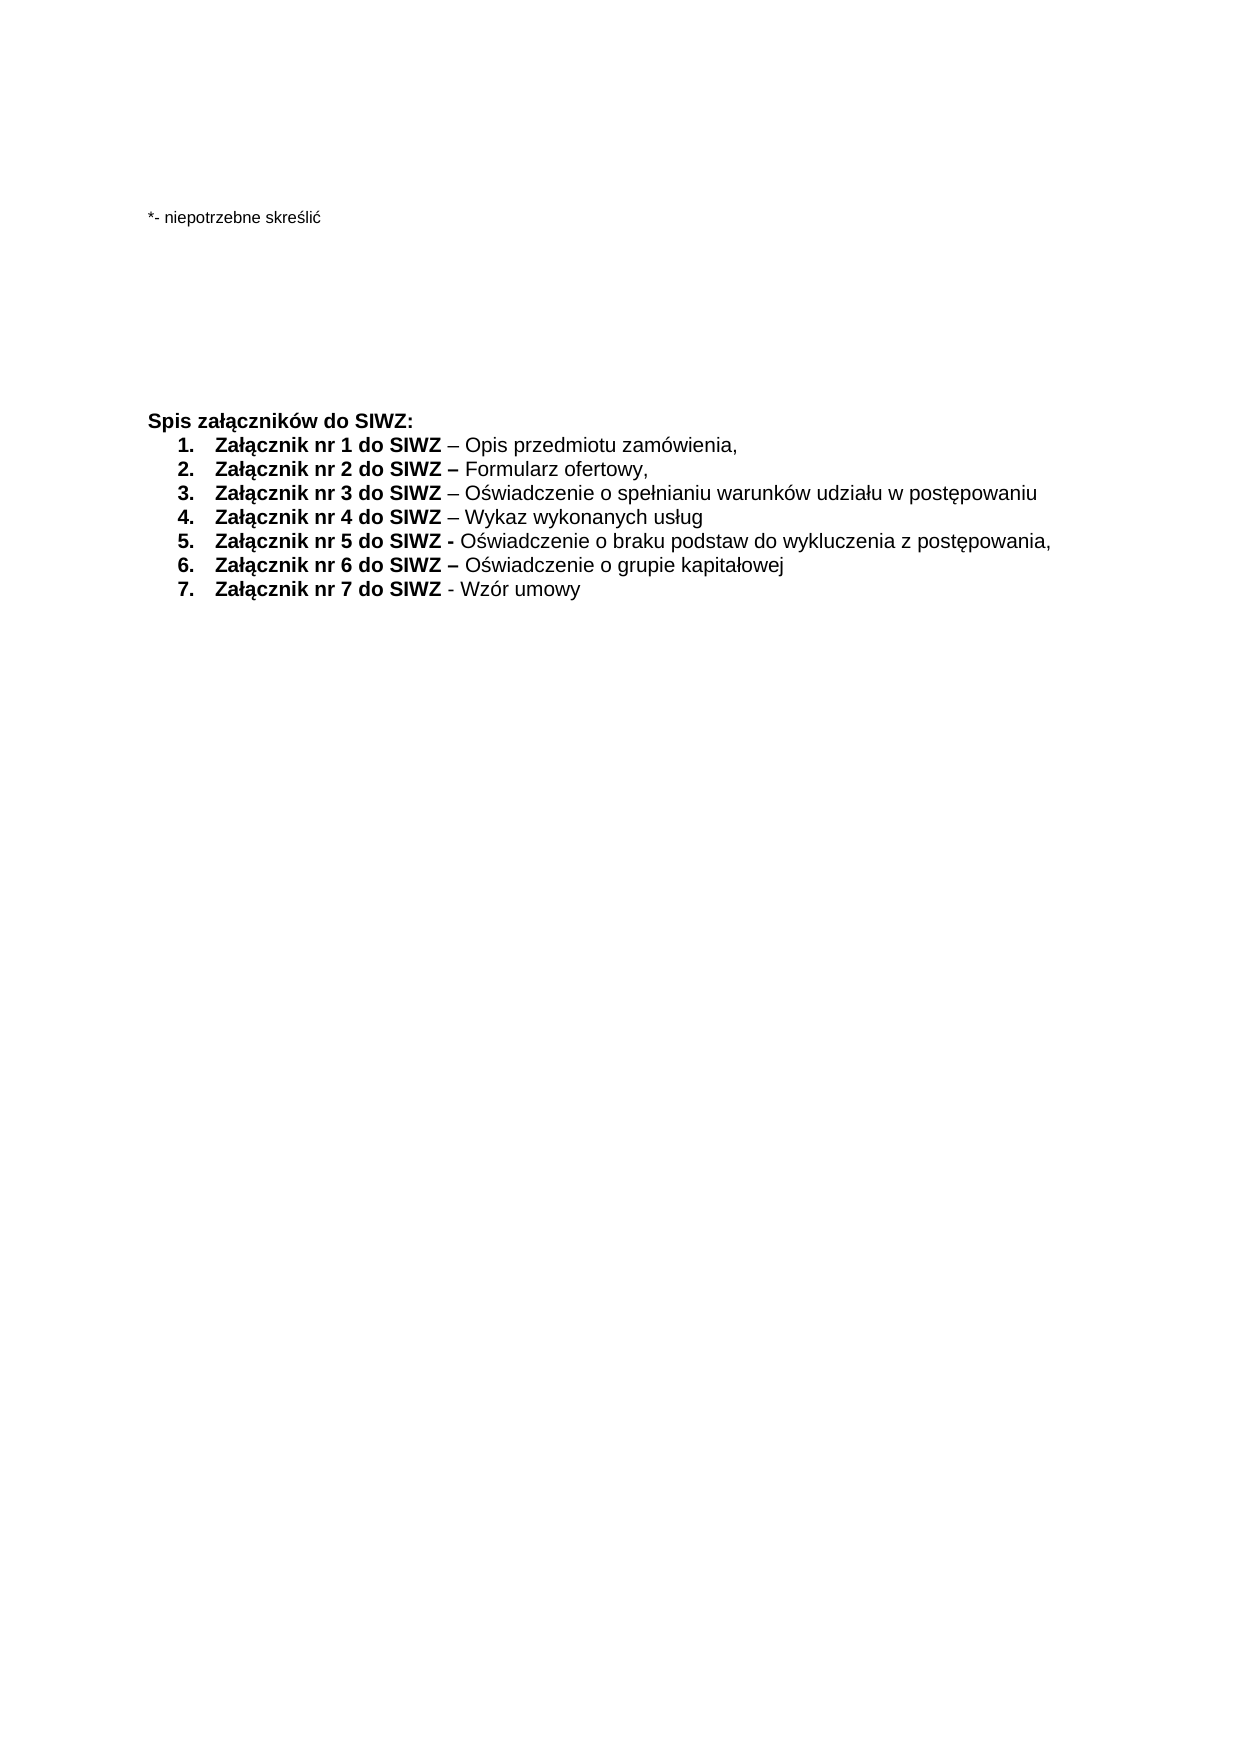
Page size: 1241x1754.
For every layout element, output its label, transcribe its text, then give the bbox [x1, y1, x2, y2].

list Załącznik nr 7 do SIWZ - Wzór umowy [177, 576, 1092, 600]
text Spis załączników do SIWZ: [148, 409, 1092, 433]
text *- niepotrzebne skreślić [148, 208, 1092, 227]
list Załącznik nr 2 do SIWZ – Formularz ofertowy, [177, 457, 1092, 481]
list Załącznik nr 5 do SIWZ - Oświadczenie o braku podstaw do wykluczenia z postępowania, [177, 528, 1092, 552]
list Załącznik nr 3 do SIWZ – Oświadczenie o spełnianiu warunków udziału w postępowaniu [177, 481, 1092, 504]
list Załącznik nr 1 do SIWZ – Opis przedmiotu zamówienia, [177, 433, 1092, 457]
list Załącznik nr 6 do SIWZ – Oświadczenie o grupie kapitałowej [177, 552, 1092, 576]
list Załącznik nr 4 do SIWZ – Wykaz wykonanych usług [177, 504, 1092, 528]
